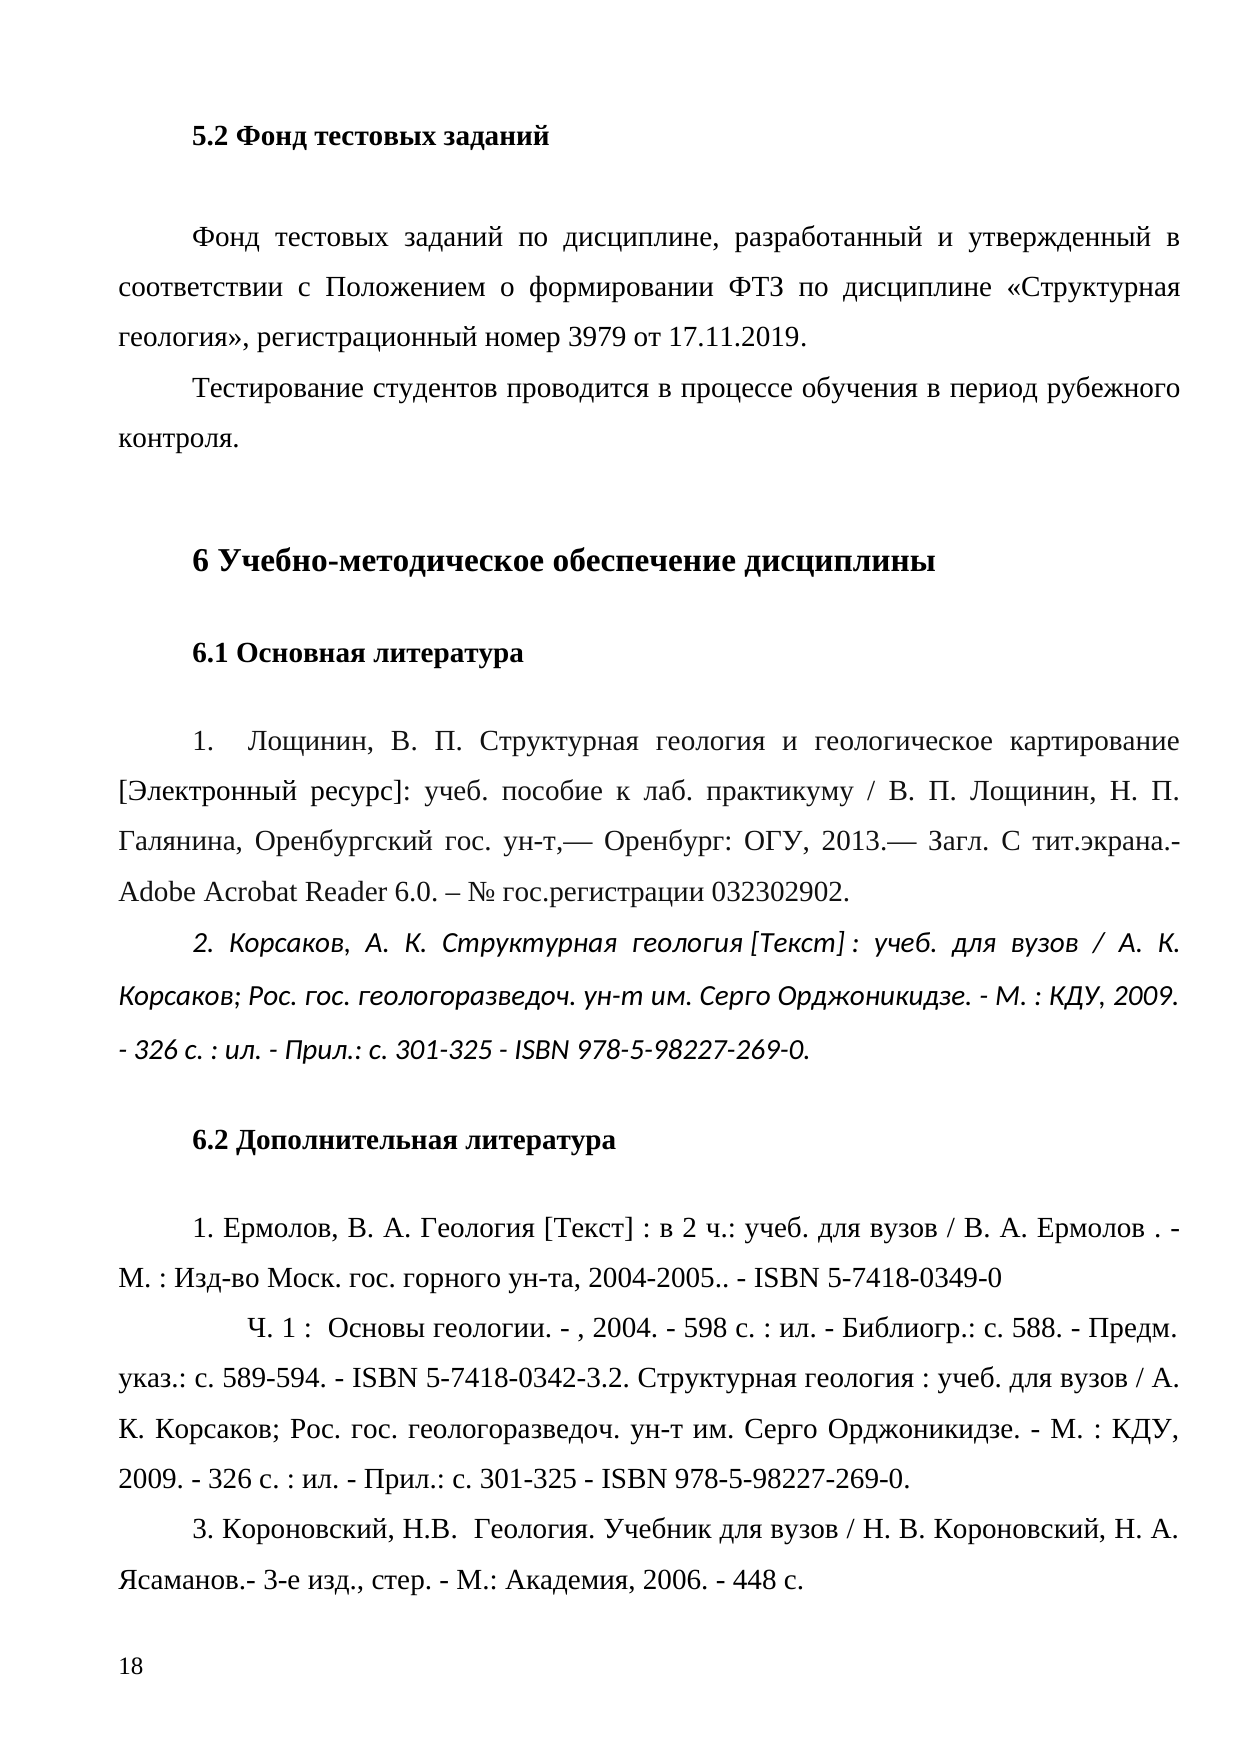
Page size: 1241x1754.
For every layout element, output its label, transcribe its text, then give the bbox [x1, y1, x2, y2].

text 1. Лощинин, В. П. Структурная геология и геологическое картирование [Электронный ресурс]: учеб. пособие к лаб. практикуму / В. П. Лощинин, Н. П. Галянина, Оренбургский гос. ун-т,— Оренбург: ОГУ, 2013.— Загл. С тит.экрана.-Adobe Acrobat Reader 6.0. – № гос.регистрации 032302902. [118, 723, 1181, 907]
text 6.2 Дополнительная литература [118, 1122, 1181, 1155]
text 6 Учебно-методическое обеспечение дисциплины [118, 540, 1181, 578]
text Фонд тестовых заданий по дисциплине, разработанный и утвержденный в соответствии с Положением о формировании ФТЗ по дисциплине «Структурная геология», регистрационный номер 3979 от 17.11.2019. [118, 219, 1181, 353]
text 5.2 Фонд тестовых заданий [118, 118, 1181, 152]
text Тестирование студентов проводится в процессе обучения в период рубежного контроля. [118, 370, 1181, 453]
text 6.1 Основная литература [118, 635, 1181, 668]
text 2. Корсаков, А. К. Структурная геология [Текст] : учеб. для вузов / А. К. Корсаков; Рос. гос. геологоразведоч. ун-т им. Серго Орджоникидзе. - М. : КДУ, 2009. - 326 с. : ил. - Прил.: с. 301-325 - ISBN 978-5-98227-269-0. [118, 924, 1181, 1067]
text Ч. 1 : Основы геологии. - , 2004. - 598 с. : ил. - Библиогр.: с. 588. - Предм. указ.: с. 589-594. - ISBN 5-7418-0342-3.2. Структурная геология : учеб. для вузов / А. К. Корсаков; Рос. гос. геологоразведоч. ун-т им. Серго Орджоникидзе. - М. : КДУ, 2009. - 326 с. : ил. - Прил.: с. 301-325 - ISBN 978-5-98227-269-0. [118, 1310, 1181, 1495]
text 1. Ермолов, В. А. Геология [Текст] : в 2 ч.: учеб. для вузов / В. А. Ермолов . - М. : Изд-во Моск. гос. горного ун-та, 2004-2005.. - ISBN 5-7418-0349-0 [118, 1210, 1181, 1293]
text 3. Короновский, Н.В. Геология. Учебник для вузов / Н. В. Короновский, Н. А. Ясаманов.- 3-е изд., стер. - М.: Академия, 2006. - 448 с. [118, 1512, 1181, 1595]
